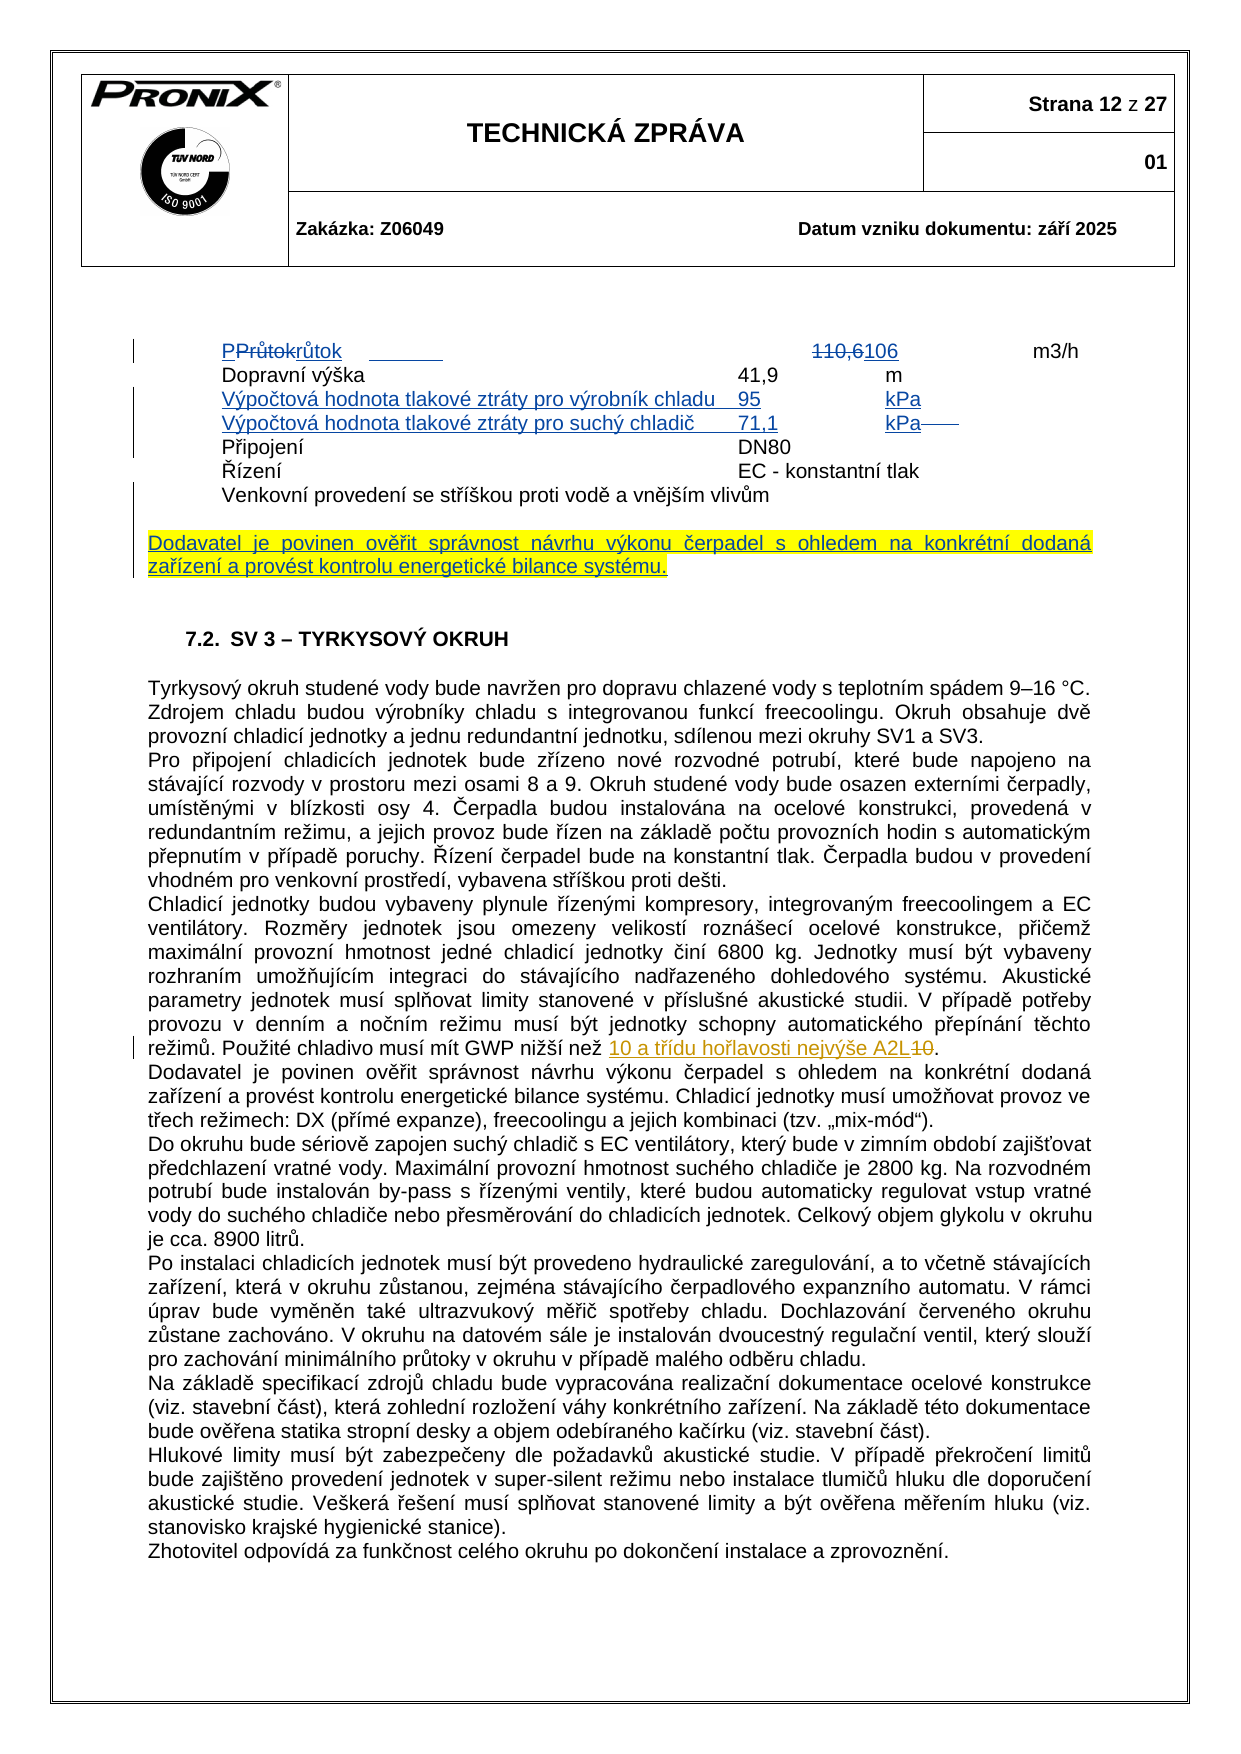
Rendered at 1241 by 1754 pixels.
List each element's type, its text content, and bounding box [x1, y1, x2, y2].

text Pro připojení chladicích jednotek bude zřízeno nové rozvodné potrubí, které bude napojeno na stávající rozvody v prostoru mezi osami 8 a 9. Okruh studené vody bude osazen externími čerpadly, umístěnými v blízkosti osy 4. Čerpadla budou instalována na ocelové konstrukci, provedená v redundantním režimu, a jejich provoz bude řízen na základě počtu provozních hodin s automatickým přepnutím v případě poruchy. Řízení čerpadel bude na konstantní tlak. Čerpadla budou v provedení vhodném pro venkovní prostředí, vybavena stříškou proti dešti. [148, 748, 1092, 892]
text Na základě specifikací zdrojů chladu bude vypracována realizační dokumentace ocelové konstrukce (viz. stavební část), která zohlední rozložení váhy konkrétního zařízení. Na základě této dokumentace bude ověřena statika stropní desky a objem odebíraného kačírku (viz. stavební část). [148, 1371, 1092, 1443]
text Hlukové limity musí být zabezpečeny dle požadavků akustické studie. V případě překročení limitů bude zajištěno provedení jednotek v super-silent režimu nebo instalace tlumičů hluku dle doporučení akustické studie. Veškerá řešení musí splňovat stanovené limity a být ověřena měřením hluku (viz. stanovisko krajské hygienické stanice). [148, 1443, 1092, 1539]
text Dodavatel je povinen ověřit správnost návrhu výkonu čerpadel s ohledem na konkrétní dodaná zařízení a provést kontrolu energetické bilance systému. Chladicí jednotky musí umožňovat provoz ve třech režimech: DX (přímé expanze), freecoolingu a jejich kombinaci (tzv. „mix-mód“). [148, 1059, 1092, 1131]
text m3/h [148, 339, 1092, 363]
picture [140, 127, 230, 216]
text Chladicí jednotky budou vybaveny plynule řízenými kompresory, integrovaným freecoolingem a EC ventilátory. Rozměry jednotek jsou omezeny velikostí roznášecí ocelové konstrukce, přičemž maximální provozní hmotnost jedné chladicí jednotky činí 6800 kg. Jednotky musí být vybaveny rozhraním umožňujícím integraci do stávajícího nadřazeného dohledového systému. Akustické parametry jednotek musí splňovat limity stanovené v příslušné akustické studii. V případě potřeby provozu v denním a nočním režimu musí být jednotky schopny automatického přepínání těchto režimů. Použité chladivo musí mít GWP nižší než . [148, 892, 1092, 1059]
text Tyrkysový okruh studené vody bude navržen pro dopravu chlazené vody s teplotním spádem 9–16 °C. Zdrojem chladu budou výrobníky chladu s integrovanou funkcí freecoolingu. Okruh obsahuje dvě provozní chladicí jednotky a jednu redundantní jednotku, sdílenou mezi okruhy SV1 a SV3. [148, 676, 1092, 748]
text Venkovní provedení se stříškou proti vodě a vnějším vlivům [148, 482, 1092, 506]
text Zhotovitel odpovídá za funkčnost celého okruhu po dokončení instalace a zprovoznění. [148, 1539, 1092, 1563]
text Do okruhu bude sériově zapojen suchý chladič s EC ventilátory, který bude v zimním období zajišťovat předchlazení vratné vody. Maximální provozní hmotnost suchého chladiče je 2800 kg. Na rozvodném potrubí bude instalován by-pass s řízenými ventily, které budou automaticky regulovat vstup vratné vody do suchého chladiče nebo přesměrování do chladicích jednotek. Celkový objem glykolu v okruhu je cca. 8900 litrů. [148, 1131, 1092, 1251]
text Dopravní výška 41,9 m [148, 363, 1092, 387]
text Řízení EC - konstantní tlak [148, 458, 1092, 482]
text Připojení DN80 [148, 434, 1092, 458]
picture [89, 77, 282, 109]
subtitle SV 3 – Tyrkysový okruh [185, 627, 1092, 651]
text Po instalaci chladicích jednotek musí být provedeno hydraulické zaregulování, a to včetně stávajících zařízení, která v okruhu zůstanou, zejména stávajícího čerpadlového expanzního automatu. V rámci úprav bude vyměněn také ultrazvukový měřič spotřeby chladu. Dochlazování červeného okruhu zůstane zachováno. V okruhu na datovém sále je instalován dvoucestný regulační ventil, který slouží pro zachování minimálního průtoky v okruhu v případě malého odběru chladu. [148, 1251, 1092, 1371]
